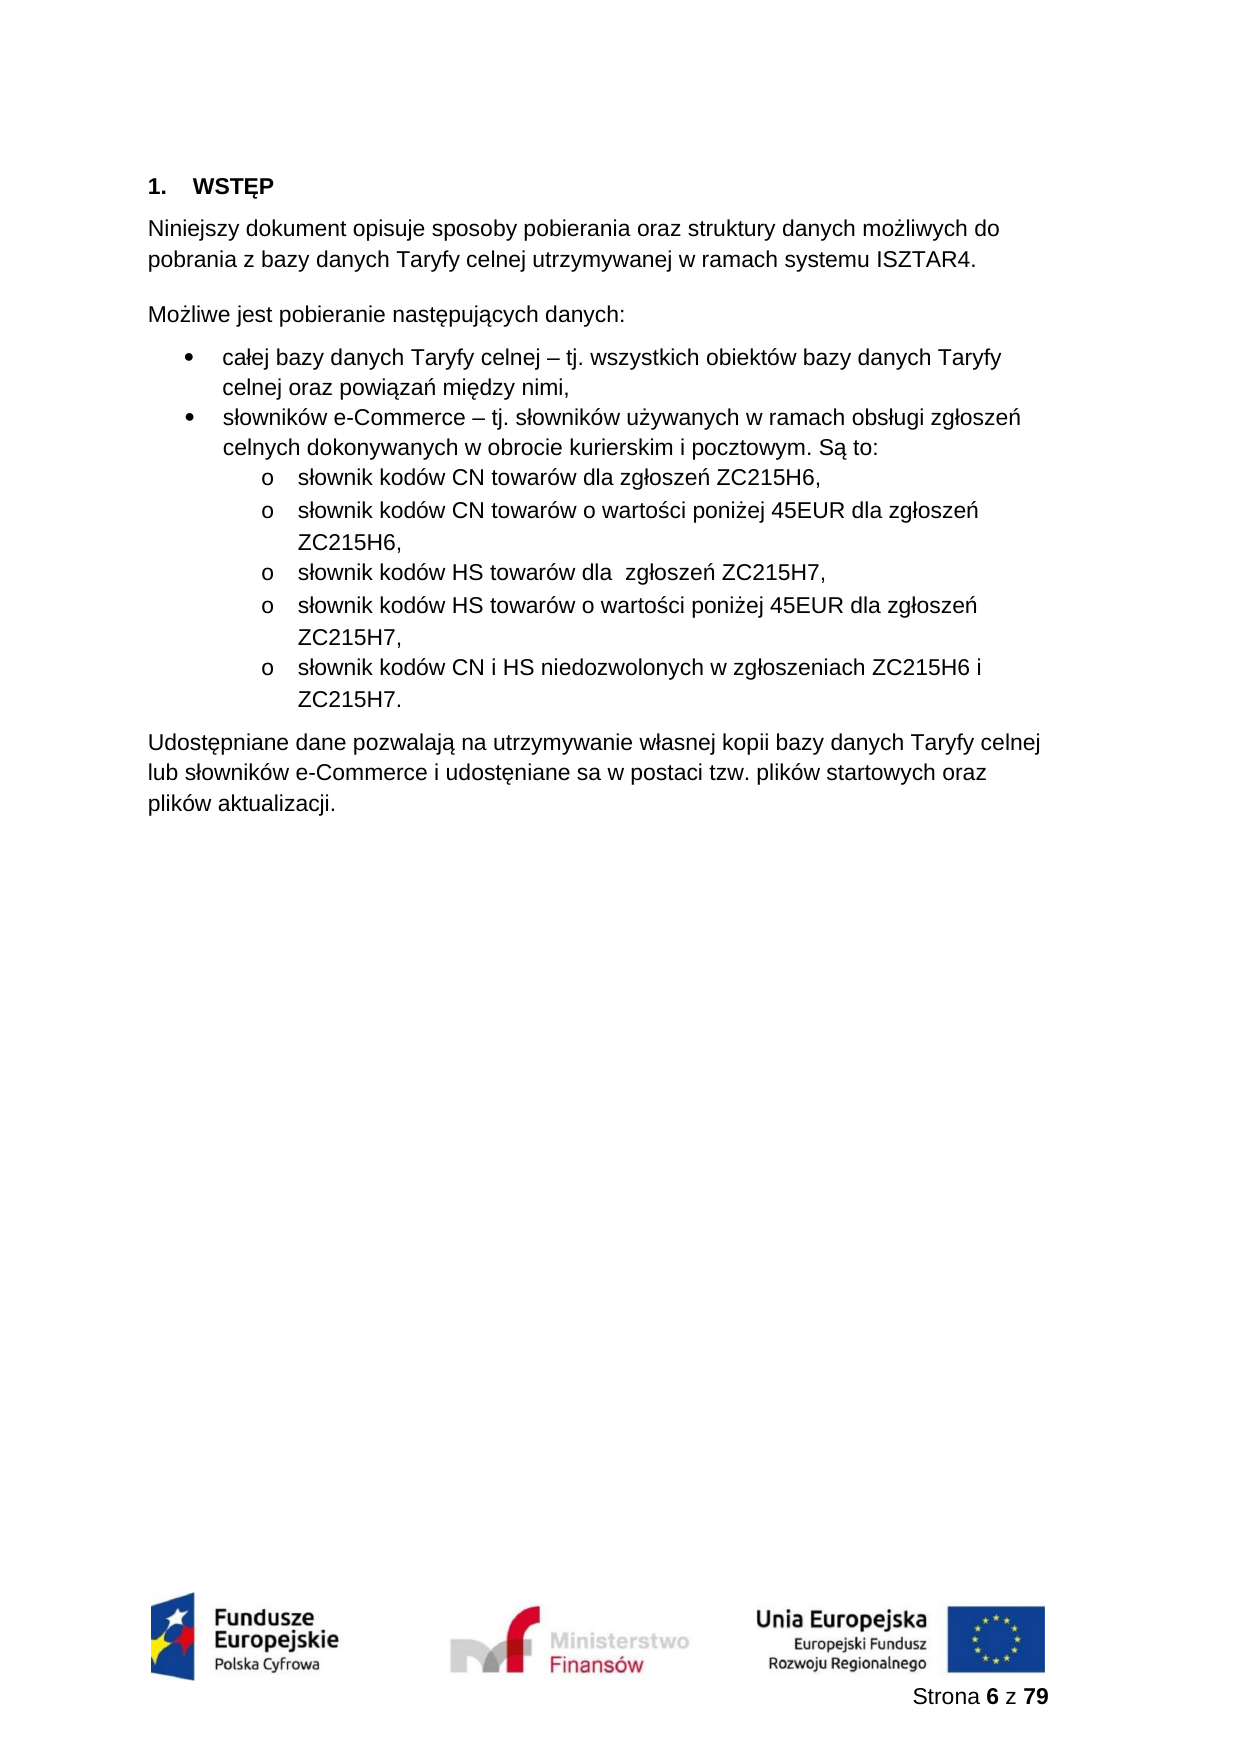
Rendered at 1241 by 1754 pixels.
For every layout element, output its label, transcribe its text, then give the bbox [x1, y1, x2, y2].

list słownik kodów CN towarów o wartości poniżej 45EUR dla zgłoszeń ZC215H6, [261, 497, 1048, 555]
list słownik kodów HS towarów dla zgłoszeń ZC215H7, [261, 559, 1048, 588]
list całej bazy danych Taryfy celnej – tj. wszystkich obiektów bazy danych Taryfy celnej oraz powiązań między nimi, [185, 343, 1048, 400]
text Możliwe jest pobieranie następujących danych: [148, 301, 1048, 327]
text Niniejszy dokument opisuje sposoby pobierania oraz struktury danych możliwych do pobrania z bazy danych Taryfy celnej utrzymywanej w ramach systemu ISZTAR4. [148, 215, 1048, 272]
text Udostępniane dane pozwalają na utrzymywanie własnej kopii bazy danych Taryfy celnej lub słowników e-Commerce i udostęniane sa w postaci tzw. plików startowych oraz plików aktualizacji. [148, 729, 1048, 816]
list słownik kodów CN towarów dla zgłoszeń ZC215H6, [261, 464, 1048, 493]
subtitle Wstęp [148, 173, 1048, 199]
picture [147, 1589, 1049, 1683]
list słownik kodów HS towarów o wartości poniżej 45EUR dla zgłoszeń ZC215H7, [261, 592, 1048, 650]
list słownik kodów CN i HS niedozwolonych w zgłoszeniach ZC215H6 i ZC215H7. [261, 654, 1048, 713]
list słowników e-Commerce – tj. słowników używanych w ramach obsługi zgłoszeń celnych dokonywanych w obrocie kurierskim i pocztowym. Są to: [186, 404, 1048, 461]
